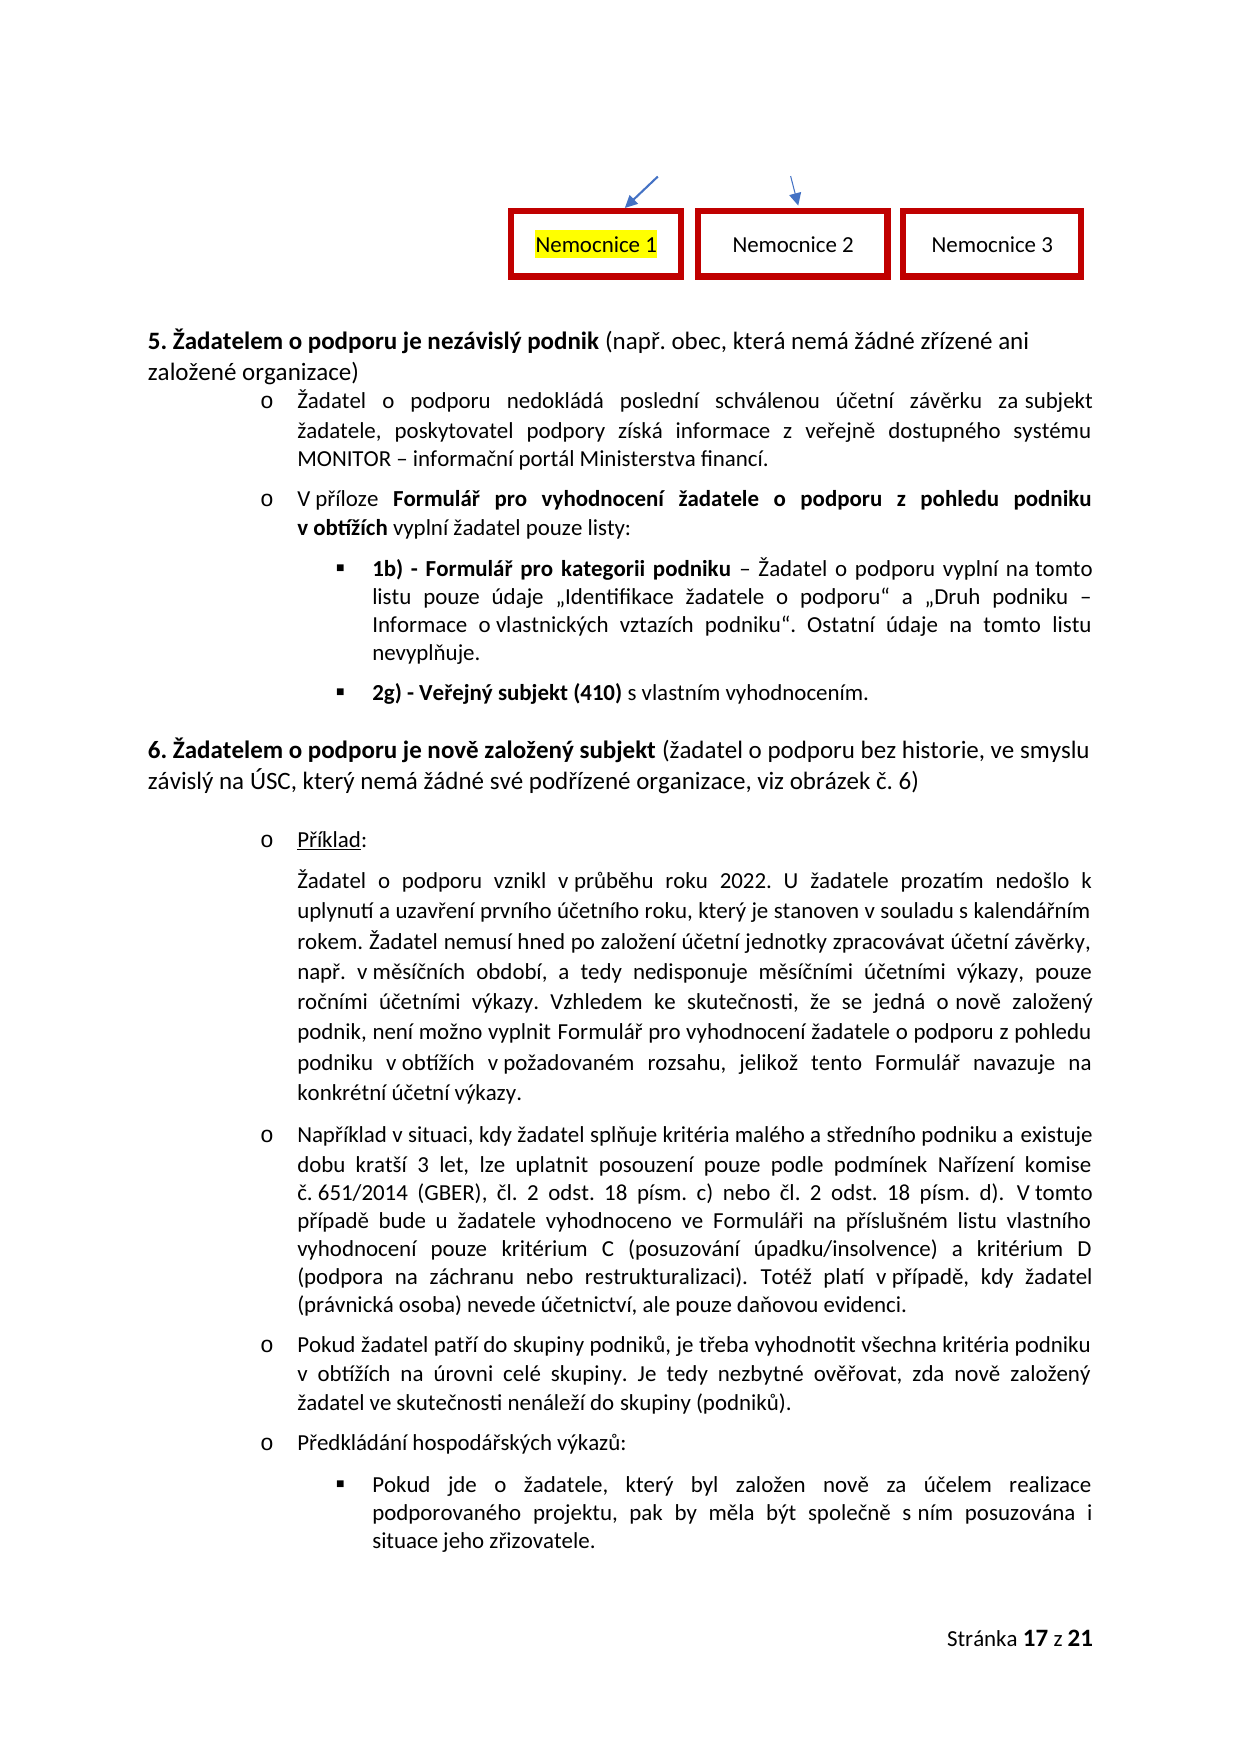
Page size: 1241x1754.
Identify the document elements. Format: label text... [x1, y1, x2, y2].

list Například v situaci, kdy žadatel splňuje kritéria malého a středního podniku a existuje dobu kratší 3 let, lze uplatnit posouzení pouze podle podmínek Nařízení komise č. 651/2014 (GBER), čl. 2 odst. 18 písm. c) nebo čl. 2 odst. 18 písm. d). V tomto případě bude u žadatele vyhodnoceno ve Formuláři na příslušném listu vlastního vyhodnocení pouze kritérium C (posuzování úpadku/insolvence) a kritérium D (podpora na záchranu nebo restrukturalizaci). Totéž platí v případě, kdy žadatel (právnická osoba) nevede účetnictví, ale pouze daňovou evidenci. [260, 1121, 1093, 1318]
subtitle 6. Žadatelem o podporu je nově založený subjekt (žadatel o podporu bez historie, ve smyslu závislý na ÚSC, který nemá žádné své podřízené organizace, viz obrázek č. 6) [148, 734, 1093, 796]
list 1b) - Formulář pro kategorii podniku – Žadatel o podporu vyplní na tomto listu pouze údaje „Identifikace žadatele o podporu“ a „Druh podniku – Informace o vlastnických vztazích podniku“. Ostatní údaje na tomto listu nevyplňuje. [335, 554, 1093, 666]
list Příklad: [260, 825, 1093, 854]
list Žadatel o podporu nedokládá poslední schválenou účetní závěrku za subjekt žadatele, poskytovatel podpory získá informace z veřejně dostupného systému MONITOR – informační portál Ministerstva financí. [260, 387, 1093, 472]
subtitle 5. Žadatelem o podporu je nezávislý podnik (např. obec, která nemá žádné zřízené ani založené organizace) [148, 326, 1093, 387]
list Předkládání hospodářských výkazů: [260, 1428, 1093, 1457]
list Pokud žadatel patří do skupiny podniků, je třeba vyhodnotit všechna kritéria podniku v obtížích na úrovni celé skupiny. Je tedy nezbytné ověřovat, zda nově založený žadatel ve skutečnosti nenáleží do skupiny (podniků). [260, 1330, 1093, 1416]
list Pokud jde o žadatele, který byl založen nově za účelem realizace podporovaného projektu, pak by měla být společně s ním posuzována i situace jeho zřizovatele. [335, 1470, 1093, 1554]
list Žadatel o podporu vznikl v průběhu roku 2022. U žadatele prozatím nedošlo k uplynutí a uzavření prvního účetního roku, který je stanoven v souladu s kalendářním rokem. Žadatel nemusí hned po založení účetní jednotky zpracovávat účetní závěrky, např. v měsíčních období, a tedy nedisponuje měsíčními účetními výkazy, pouze ročními účetními výkazy. Vzhledem ke skutečnosti, že se jedná o nově založený podnik, není možno vyplnit Formulář pro vyhodnocení žadatele o podporu z pohledu podniku v obtížích v požadovaném rozsahu, jelikož tento Formulář navazuje na konkrétní účetní výkazy. [297, 866, 1093, 1106]
list 2g) - Veřejný subjekt (410) s vlastním vyhodnocením. [335, 678, 1093, 707]
list V příloze Formulář pro vyhodnocení žadatele o podporu z pohledu podniku v obtížích vyplní žadatel pouze listy: [260, 484, 1093, 541]
